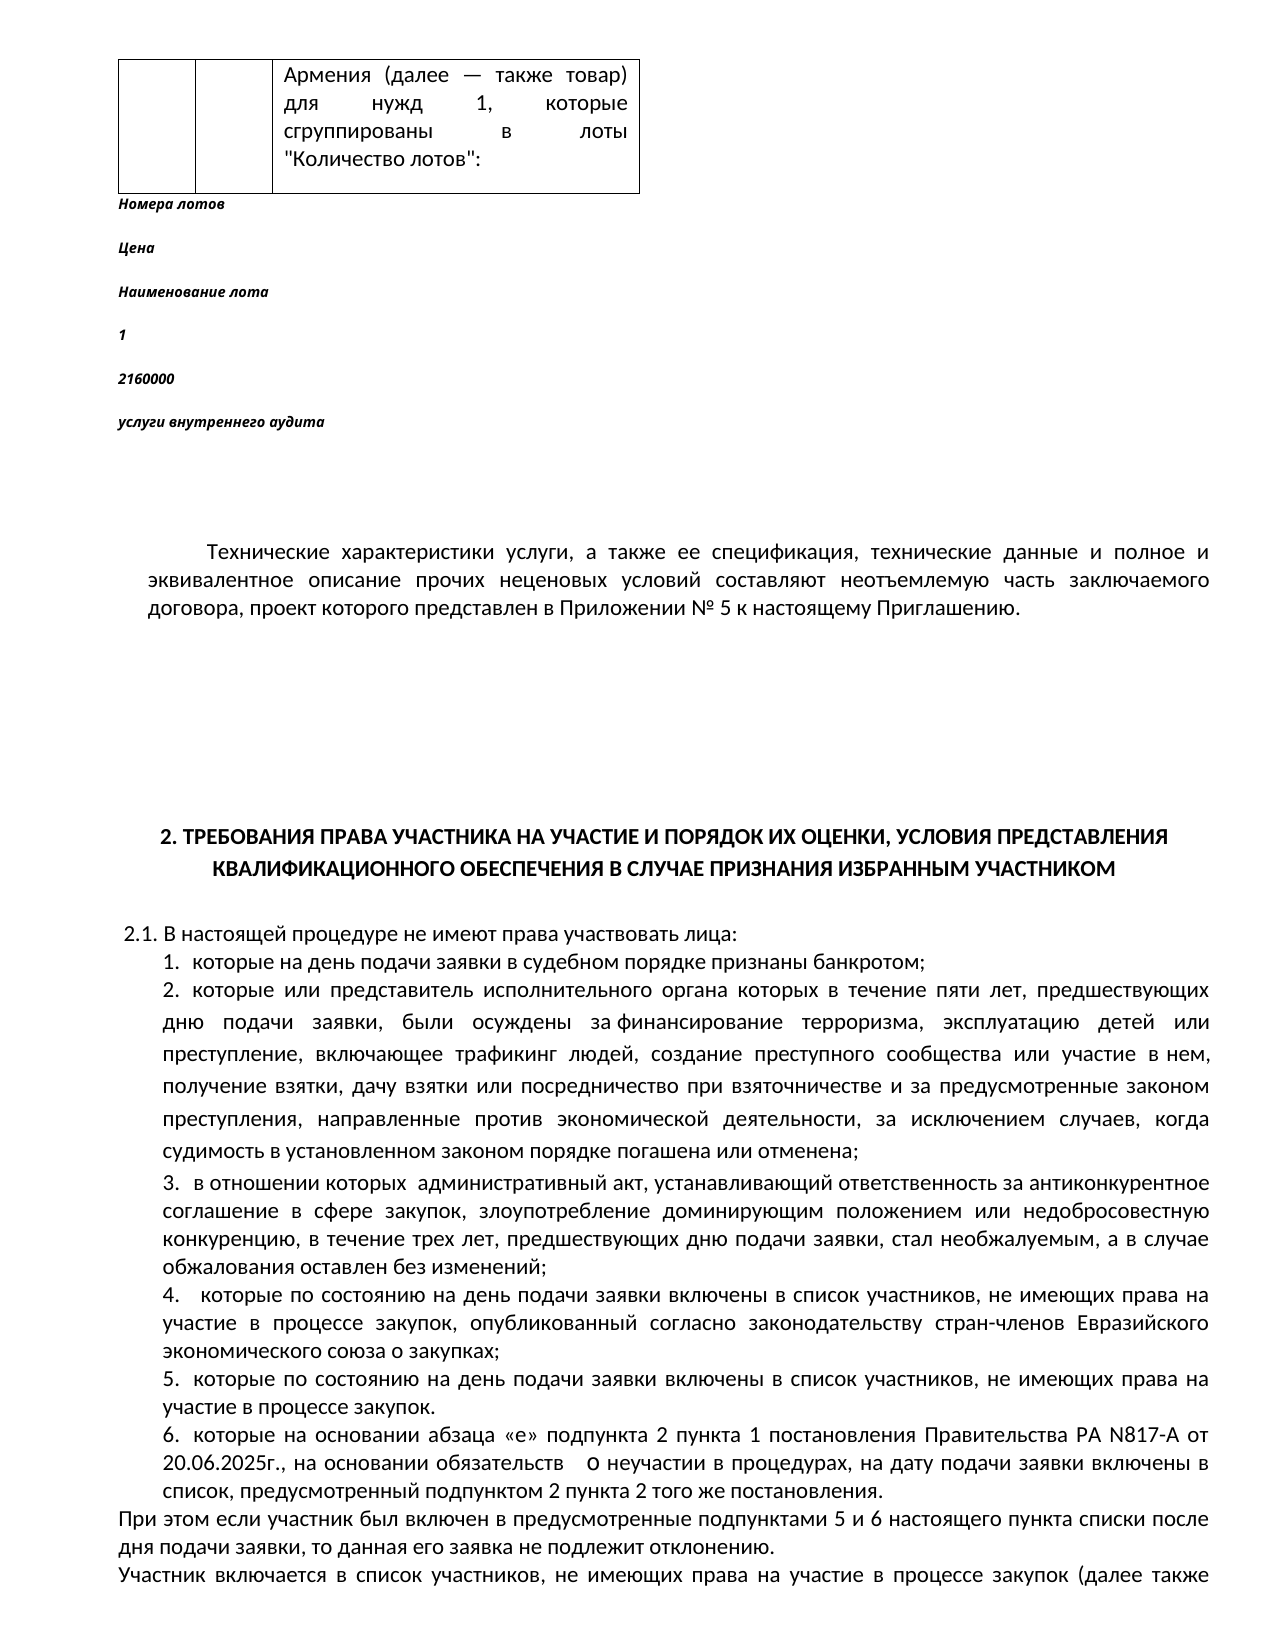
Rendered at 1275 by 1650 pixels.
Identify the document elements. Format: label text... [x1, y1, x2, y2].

list которые на основании абзаца «е» подпункта 2 пункта 1 постановления Правительства РА N817-А от 20.06.2025г., на основании обязательств օ неучастии в процедурах, на дату подачи заявки включены в список, предусмотренный подпунктом 2 пункта 2 того же постановления. [162, 1420, 1211, 1504]
list которые по состоянию на день подачи заявки включены в список участников, не имеющих права на участие в процессе закупок, опубликованный согласно законодательству стран-членов Евразийского экономического союза о закупках; [162, 1280, 1211, 1364]
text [118, 1560, 1211, 1588]
text Технические характеристики услуги, а также ее спецификация, технические данные и полное и эквивалентное описание прочих неценовых условий составляют неотъемлемую часть заключаемого договора, проект которого представлен в Приложении № 5 к настоящему Приглашению. [148, 537, 1211, 621]
list в отношении которых административный акт, устанавливающий ответственность за антиконкурентное соглашение в сфере закупок, злоупотребление доминирующим положением или недобросовестную конкуренцию, в течение трех лет, предшествующих дню подачи заявки, стал необжалуемым, а в случае обжалования оставлен без изменений; [162, 1168, 1211, 1280]
list которые или представитель исполнительного органа которых в течение пяти лет, предшествующих дню подачи заявки, были осуждены за финансирование терроризма, эксплуатацию детей или преступление, включающее трафикинг людей, создание преступного сообщества или участие в нем, получение взятки, дачу взятки или посредничество при взяточничестве и за предусмотренные законом преступления, направленные против экономической деятельности, за исключением случаев, когда судимость в установленном законом порядке погашена или отменена; [162, 975, 1211, 1164]
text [283, 60, 628, 172]
list которые на день подачи заявки в судебном порядке признаны банкротом; [162, 947, 1211, 975]
list которые по состоянию на день подачи заявки включены в список участников, не имеющих права на участие в процессе закупок. [162, 1364, 1211, 1420]
text 2.1. В настоящей процедуре не имеют права участвовать лица: [118, 919, 1211, 947]
text 2. ТРЕБОВАНИЯ ПРАВА УЧАСТНИКА НА УЧАСТИЕ И ПОРЯДОК ИХ ОЦЕНКИ, УСЛОВИЯ ПРЕДСТАВЛЕНИЯ КВАЛИФИКАЦИОННОГО ОБЕСПЕЧЕНИЯ В СЛУЧАЕ ПРИЗНАНИЯ ИЗБРАННЫМ УЧАСТНИКОМ [118, 822, 1211, 882]
text При этом если участник был включен в предусмотренные подпунктами 5 и 6 настоящего пункта списки после дня подачи заявки, то данная его заявка не подлежит отклонению. [118, 1504, 1211, 1560]
